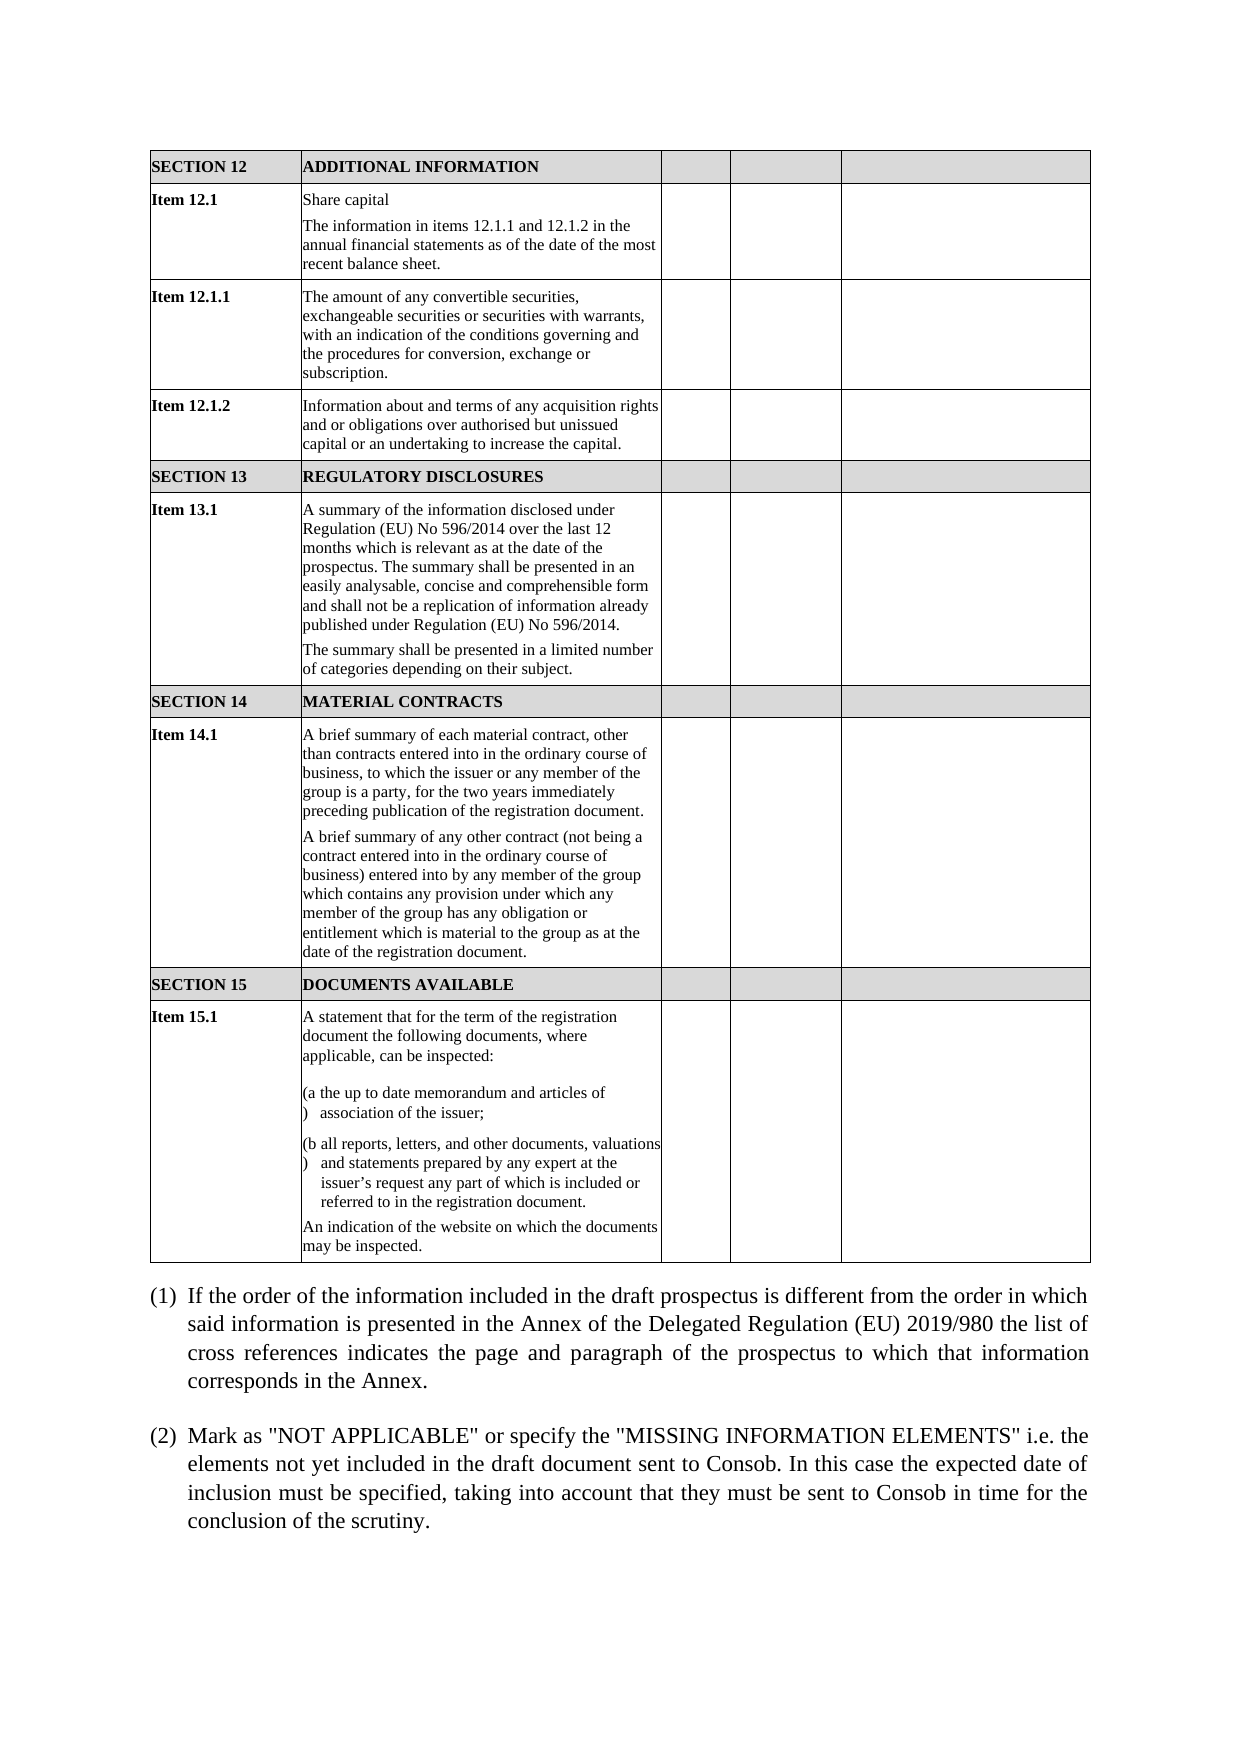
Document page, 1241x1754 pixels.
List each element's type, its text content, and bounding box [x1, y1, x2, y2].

table_cell [731, 151, 841, 183]
table_cell Item 12.1 [151, 184, 301, 279]
table_cell [731, 686, 841, 717]
table_cell ADDITIONAL INFORMATION [302, 151, 661, 183]
table_cell SECTION 15 [151, 968, 301, 1000]
list If the order of the information included in the draft prospectus is different from the order in which said information is presented in the Annex of the Delegated Regulation (EU) 2019/980 the list of cross references indicates the page and paragraph of the prospectus to which that information corresponds in the Annex. [150, 1282, 1090, 1393]
list Mark as "NOT APPLICABLE" or specify the "MISSING INFORMATION ELEMENTS" i.e. the elements not yet included in the draft document sent to Consob. In this case the expected date of inclusion must be specified, taking into account that they must be sent to Consob in time for the conclusion of the scrutiny. [150, 1422, 1090, 1534]
table_cell [662, 686, 730, 717]
table_cell Share capital The information in items 12.1.1 and 12.1.2 in the annual financial statements as of the date of the most recent balance sheet. [302, 184, 661, 279]
table_cell [842, 390, 1090, 459]
table_cell [731, 280, 841, 388]
table_cell [662, 718, 730, 967]
table_cell [731, 718, 841, 967]
table_cell [842, 184, 1090, 279]
table_cell [842, 686, 1090, 717]
table_cell Item 12.1.1 [151, 280, 301, 388]
table_cell [842, 461, 1090, 492]
table_cell SECTION 14 [151, 686, 301, 717]
table_cell [662, 461, 730, 492]
table_cell SECTION 12 [151, 151, 301, 183]
table_cell A summary of the information disclosed under Regulation (EU) No 596/2014 over the last 12 months which is relevant as at the date of the prospectus. The summary shall be presented in an easily analysable, concise and comprehensible form and shall not be a replication of information already published under Regulation (EU) No 596/2014. The summary shall be presented in a limited number of categories depending on their subject. [302, 493, 661, 684]
table_cell [842, 493, 1090, 684]
table_cell REGULATORY DISCLOSURES [302, 461, 661, 492]
table_cell [842, 1001, 1090, 1262]
table_cell SECTION 13 [151, 461, 301, 492]
table_cell The amount of any convertible securities, exchangeable securities or securities with warrants, with an indication of the conditions governing and the procedures for conversion, exchange or subscription. [302, 280, 661, 388]
table_cell [731, 493, 841, 684]
table_cell A brief summary of each material contract, other than contracts entered into in the ordinary course of business, to which the issuer or any member of the group is a party, for the two years immediately preceding publication of the registration document. A brief summary of any other contract (not being a contract entered into in the ordinary course of business) entered into by any member of the group which contains any provision under which any member of the group has any obligation or entitlement which is material to the group as at the date of the registration document. [302, 718, 661, 967]
table_cell Item 14.1 [151, 718, 301, 967]
table_cell [662, 390, 730, 459]
table_cell [842, 280, 1090, 388]
table_cell [731, 461, 841, 492]
table_cell [662, 493, 730, 684]
table_cell Item 13.1 [151, 493, 301, 684]
table_cell [662, 968, 730, 1000]
table_cell A statement that for the term of the registration document the following documents, where applicable, can be inspected: An indication of the website on which the documents may be inspected. [302, 1001, 661, 1262]
table_cell [731, 184, 841, 279]
table_cell [842, 718, 1090, 967]
table_cell [731, 968, 841, 1000]
table_cell [662, 184, 730, 279]
table_cell [842, 968, 1090, 1000]
table_cell MATERIAL CONTRACTS [302, 686, 661, 717]
table_cell Item 15.1 [151, 1001, 301, 1262]
table_cell [731, 390, 841, 459]
table_cell [731, 1001, 841, 1262]
table_cell [662, 280, 730, 388]
table_cell [662, 1001, 730, 1262]
table_cell Item 12.1.2 [151, 390, 301, 459]
table_cell [842, 151, 1090, 183]
table_cell [662, 151, 730, 183]
table_cell DOCUMENTS AVAILABLE [302, 968, 661, 1000]
table_cell Information about and terms of any acquisition rights and or obligations over authorised but unissued capital or an undertaking to increase the capital. [302, 390, 661, 459]
